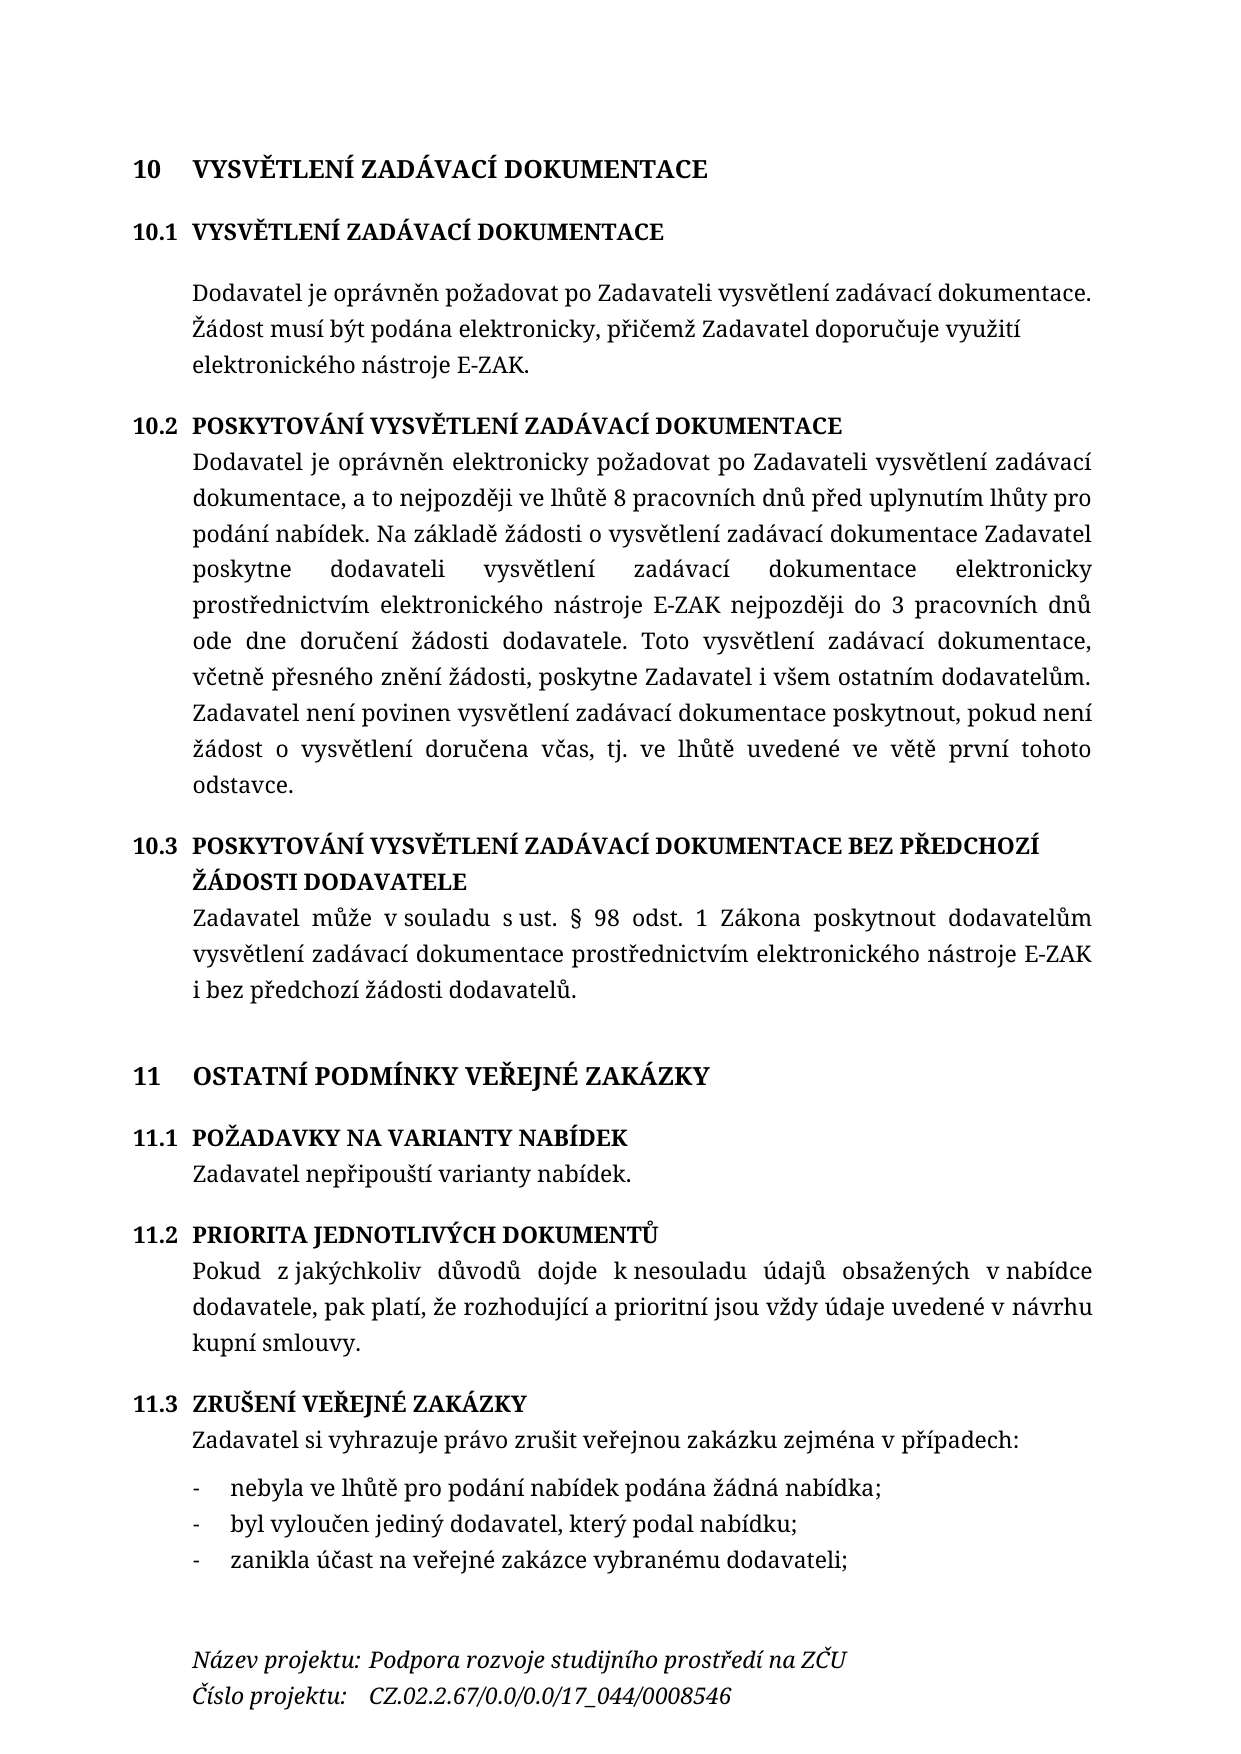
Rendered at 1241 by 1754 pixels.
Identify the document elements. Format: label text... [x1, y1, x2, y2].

list zanikla účast na veřejné zakázce vybranému dodavateli; [193, 1544, 1093, 1575]
subtitle ZRUŠENÍ VEŘEJNÉ ZAKÁZKY [133, 1388, 1093, 1419]
subtitle Dodavatel je oprávněn požadovat po Zadavateli vysvětlení zadávací dokumentace. Žádost musí být podána elektronicky, přičemž Zadavatel doporučuje využití elektronického nástroje E-ZAK. [192, 277, 1093, 380]
subtitle POSKYTOVÁNÍ VYSVĚTLENÍ ZADÁVACÍ DOKUMENTACE BEZ PŘEDCHOZÍ ŽÁDOSTI DODAVATELE [133, 830, 1093, 897]
text Zadavatel nepřipouští varianty nabídek. [193, 1158, 1093, 1189]
subtitle VYSVĚTLENÍ ZADÁVACÍ DOKUMENTACE [133, 216, 1093, 247]
text Zadavatel si vyhrazuje právo zrušit veřejnou zakázku zejména v případech: [192, 1424, 1093, 1455]
text Zadavatel může v souladu s ust. § 98 odst. 1 Zákona poskytnout dodavatelům vysvětlení zadávací dokumentace prostřednictvím elektronického nástroje E-ZAK i bez předchozí žádosti dodavatelů. [193, 902, 1093, 1005]
text Dodavatel je oprávněn elektronicky požadovat po Zadavateli vysvětlení zadávací dokumentace, a to nejpozději ve lhůtě 8 pracovních dnů před uplynutím lhůty pro podání nabídek. Na základě žádosti o vysvětlení zadávací dokumentace Zadavatel poskytne dodavateli vysvětlení zadávací dokumentace elektronicky prostřednictvím elektronického nástroje E-ZAK nejpozději do 3 pracovních dnů ode dne doručení žádosti dodavatele. Toto vysvětlení zadávací dokumentace, včetně přesného znění žádosti, poskytne Zadavatel i všem ostatním dodavatelům. Zadavatel není povinen vysvětlení zadávací dokumentace poskytnout, pokud není žádost o vysvětlení doručena včas, tj. ve lhůtě uvedené ve větě první tohoto odstavce. [192, 446, 1093, 800]
subtitle OSTATNÍ PODMÍNKY VEŘEJNÉ ZAKÁZKY [133, 1058, 1093, 1092]
list nebyla ve lhůtě pro podání nabídek podána žádná nabídka; [193, 1472, 1093, 1503]
subtitle POŽADAVKY NA VARIANTY NABÍDEK [133, 1122, 1093, 1153]
subtitle POSKYTOVÁNÍ VYSVĚTLENÍ ZADÁVACÍ DOKUMENTACE [133, 410, 1093, 441]
subtitle VYSVĚTLENÍ ZADÁVACÍ DOKUMENTACE [133, 152, 1093, 186]
subtitle PRIORITA JEDNOTLIVÝCH DOKUMENTŮ [133, 1219, 1093, 1250]
list byl vyloučen jediný dodavatel, který podal nabídku; [193, 1508, 1093, 1539]
text Pokud z jakýchkoliv důvodů dojde k nesouladu údajů obsažených v nabídce dodavatele, pak platí, že rozhodující a prioritní jsou vždy údaje uvedené v návrhu kupní smlouvy. [192, 1255, 1093, 1358]
